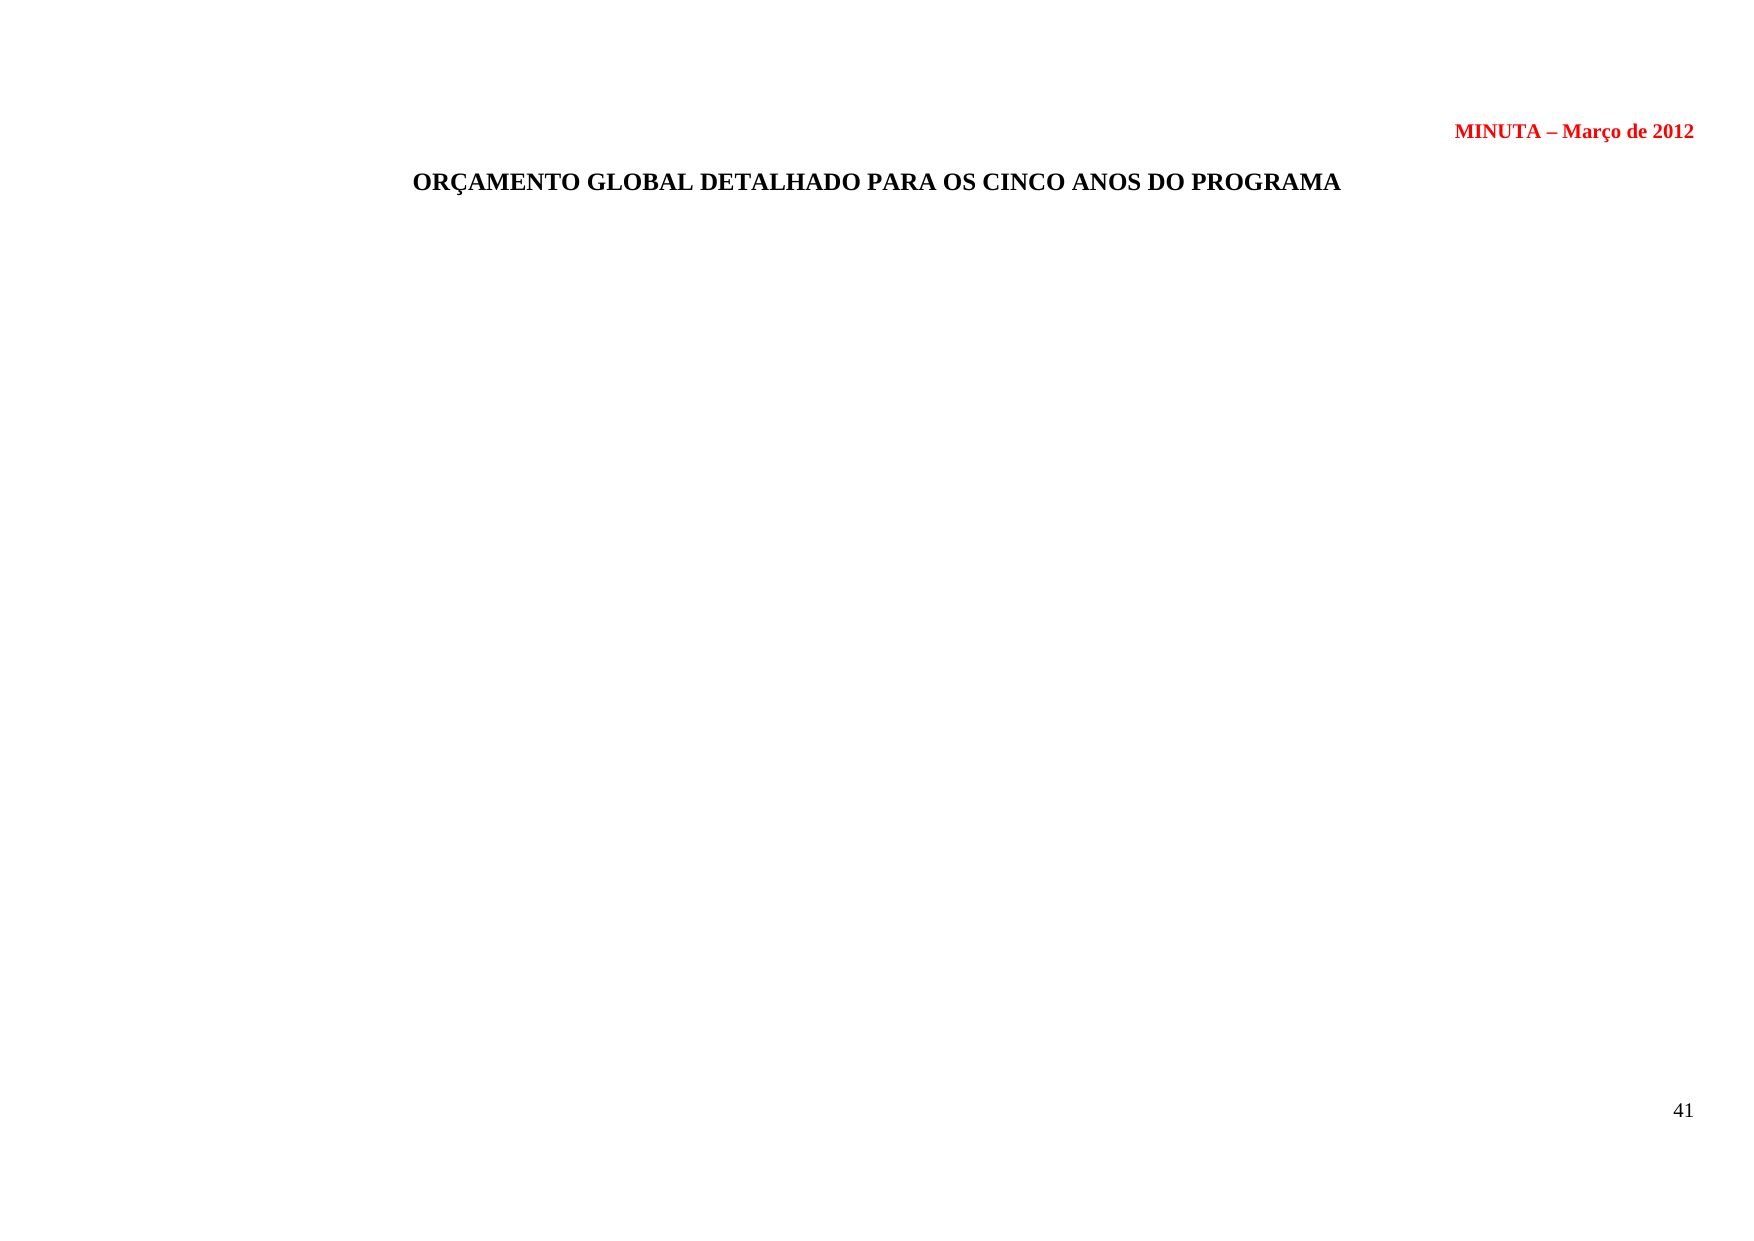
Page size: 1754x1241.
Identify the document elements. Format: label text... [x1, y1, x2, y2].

text ORÇAMENTO GLOBAL DETALHADO PARA OS CINCO ANOS DO PROGRAMA [60, 167, 1694, 195]
